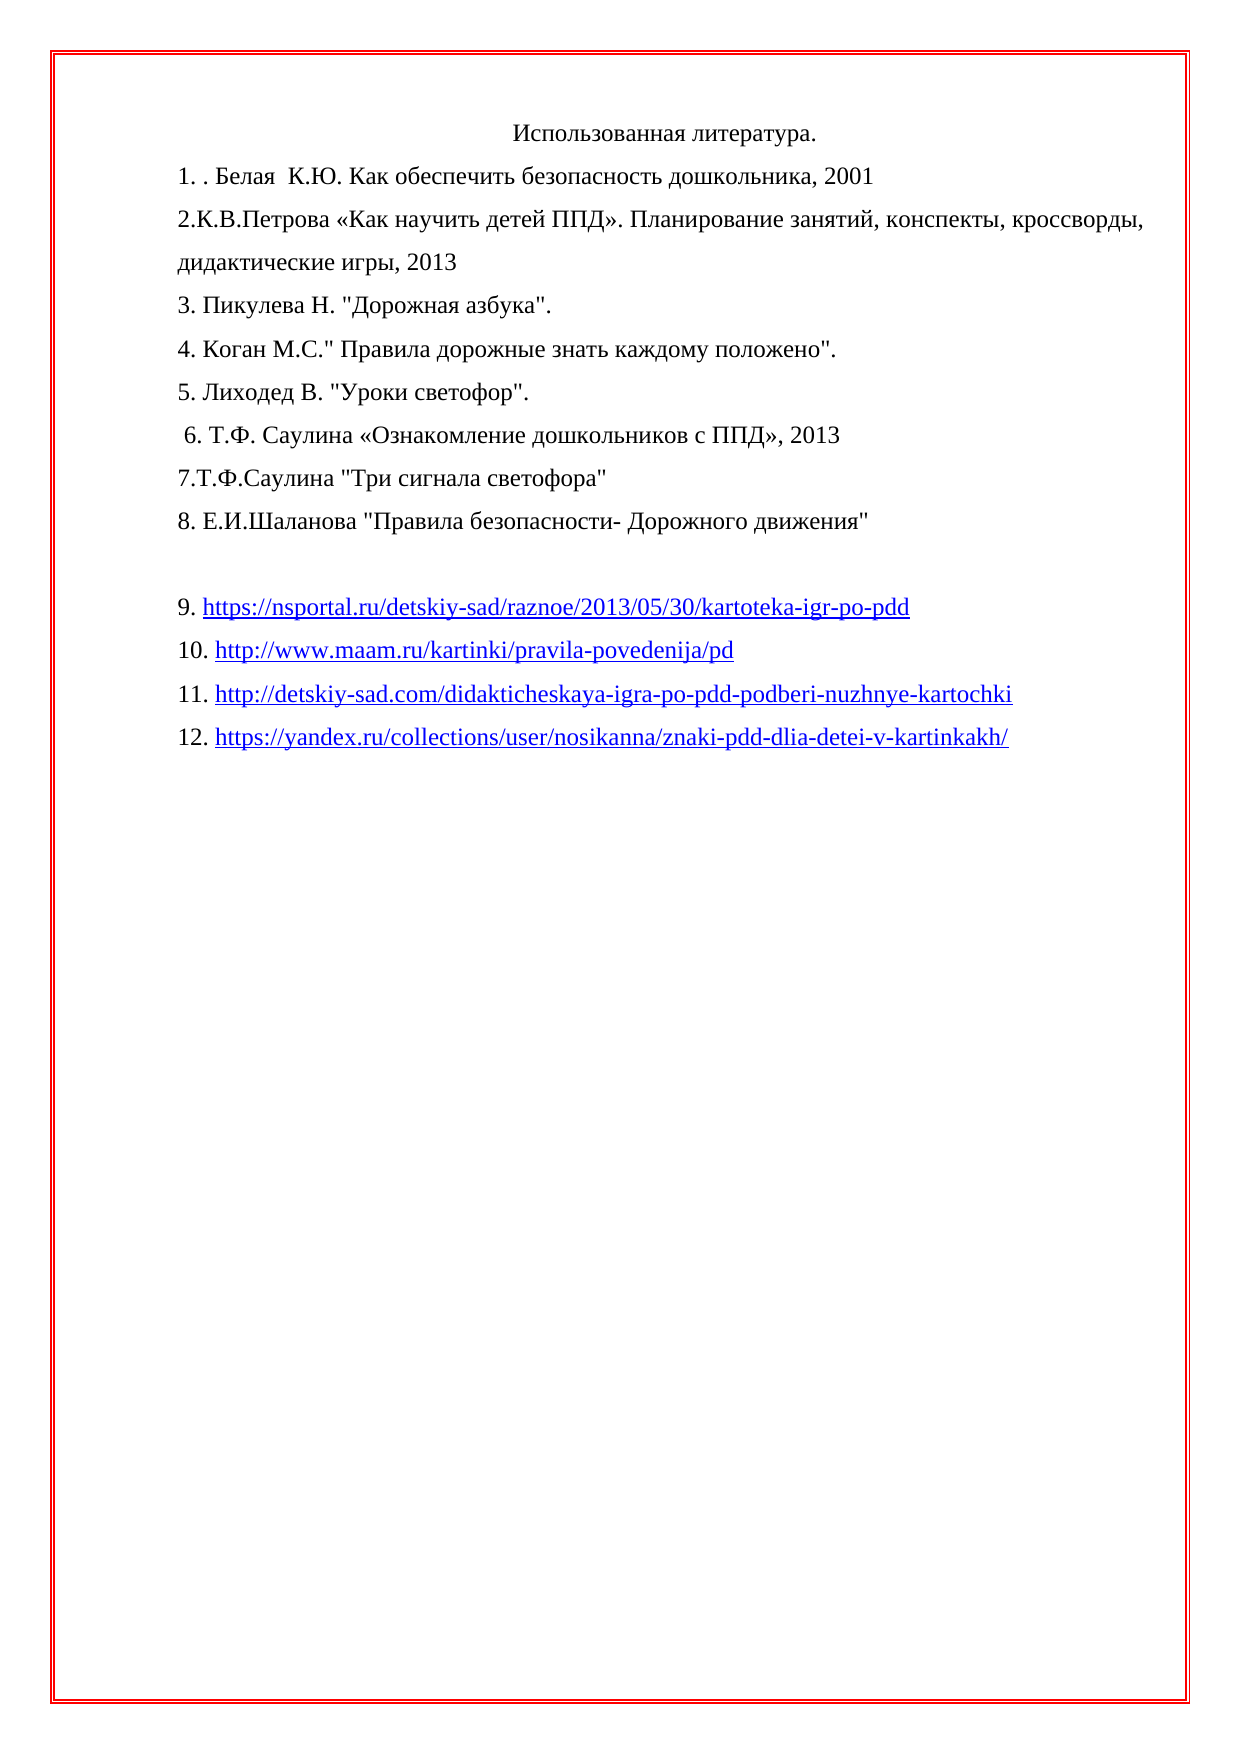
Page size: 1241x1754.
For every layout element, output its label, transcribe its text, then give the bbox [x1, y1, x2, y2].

text 1. . Белая К.Ю. Как обеспечить безопасность дошкольника, 2001 [177, 161, 1152, 190]
text 2.К.В.Петрова «Как научить детей ППД». Планирование занятий, конспекты, кроссворды, дидактические игры, 2013 [177, 204, 1152, 276]
text 12. https://yandex.ru/collections/user/nosikanna/znaki-pdd-dlia-detei-v-kartinkakh/ [177, 722, 1152, 751]
text Использованная литература. [177, 118, 1152, 147]
text 10. http://www.maam.ru/kartinki/pravila-povedenija/pd [177, 636, 1152, 664]
text 6. Т.Ф. Саулина «Ознакомление дошкольников с ППД», 2013 [177, 420, 1152, 449]
text 8. Е.И.Шаланова "Правила безопасности- Дорожного движения" [177, 506, 1152, 535]
text 7.Т.Ф.Саулина "Три сигнала светофора" [177, 463, 1152, 492]
text 5. Лиходед В. "Уроки светофор". [177, 377, 1152, 406]
text 4. Коган М.С." Правила дорожные знать каждому положено". [177, 334, 1152, 362]
text 11. http://detskiy-sad.com/didakticheskaya-igra-po-pdd-podberi-nuzhnye-kartochki [177, 679, 1152, 707]
text 3. Пикулева Н. "Дорожная азбука". [177, 291, 1152, 319]
text 9. https://nsportal.ru/detskiy-sad/raznoe/2013/05/30/kartoteka-igr-po-pdd [177, 592, 1152, 621]
